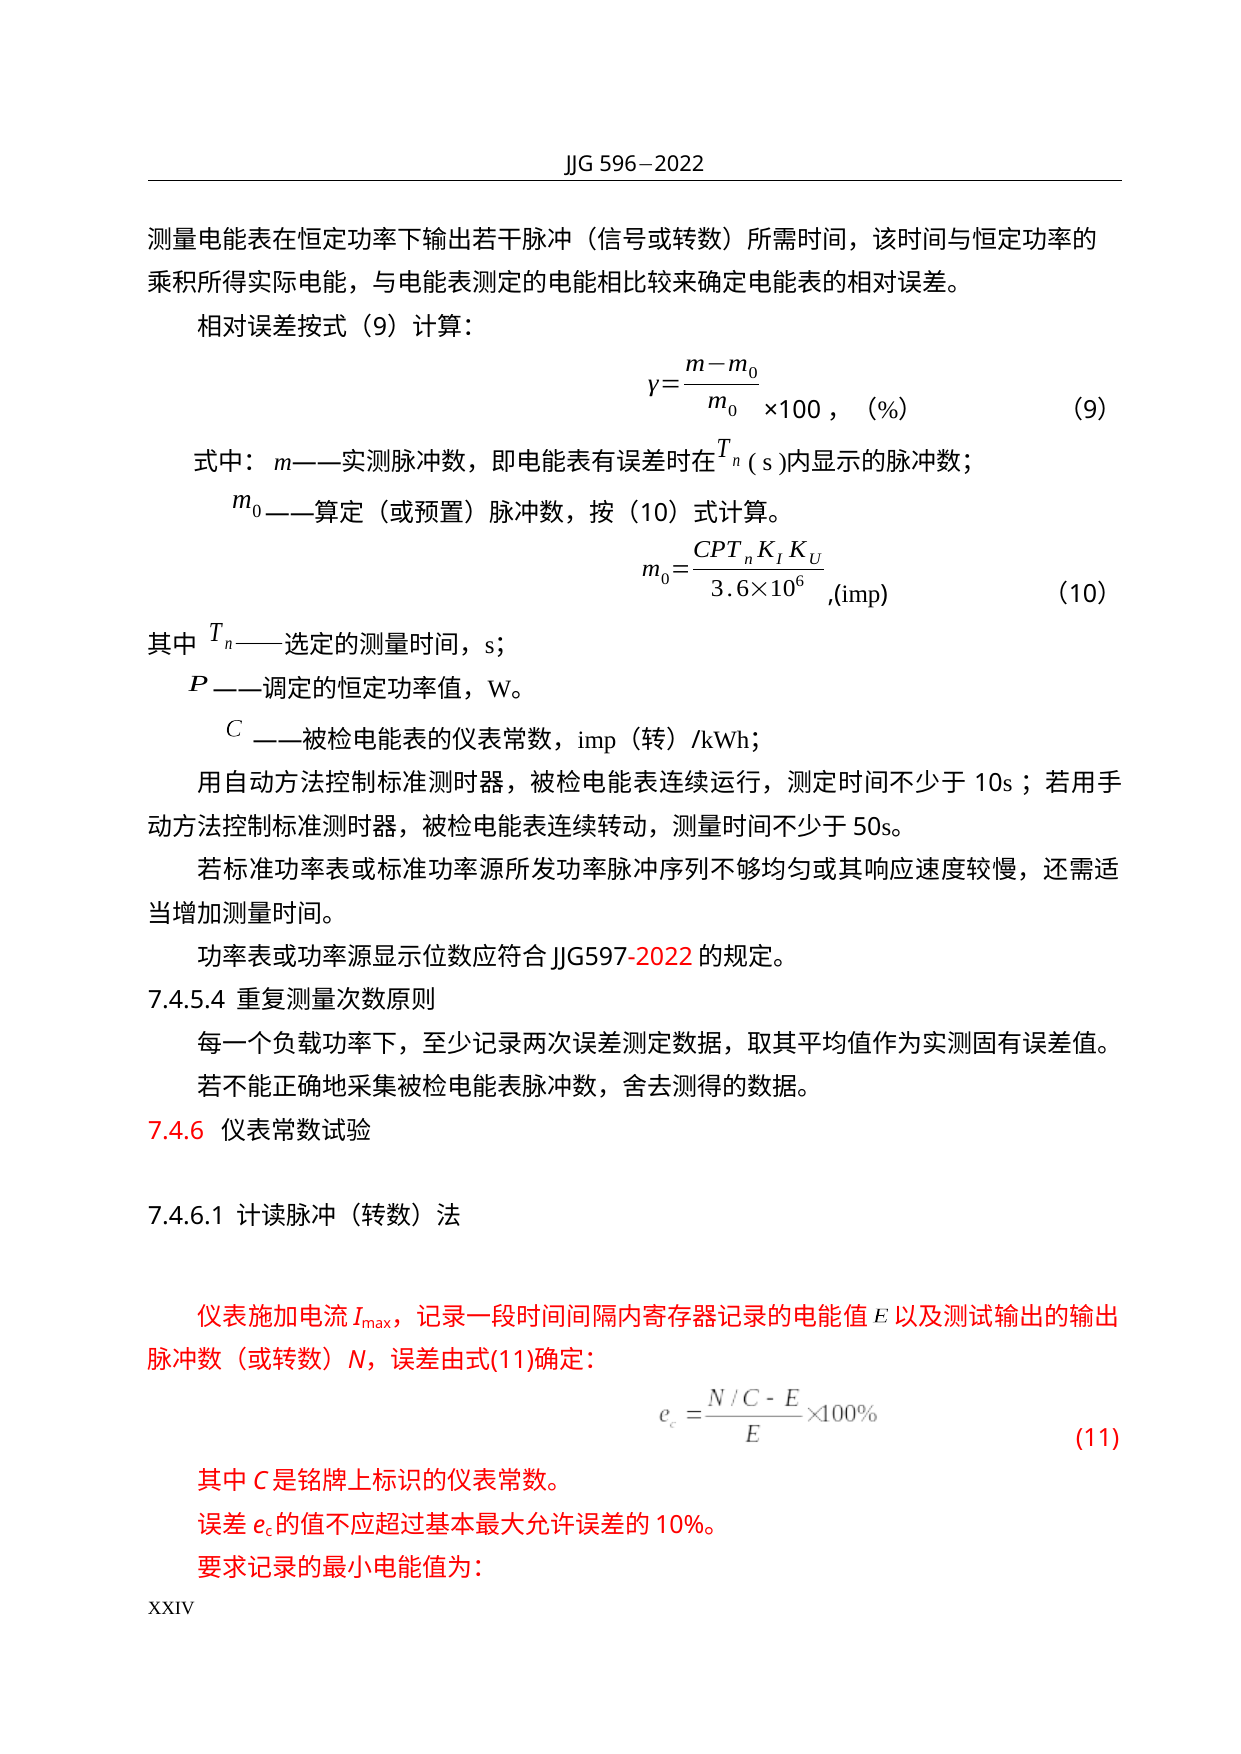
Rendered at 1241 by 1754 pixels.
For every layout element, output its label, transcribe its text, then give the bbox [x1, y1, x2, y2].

subtitle 重复测量次数原则 [148, 980, 1122, 1016]
text ——算定（或预置）脉冲数，按（10）式计算。 [148, 484, 1122, 529]
text 误差ec的值不应超过基本最大允许误差的10%。 [148, 1504, 1119, 1540]
text 若不能正确地采集被检电能表脉冲数，舍去测得的数据。 [148, 1067, 1122, 1103]
text 功率表或功率源显示位数应符合JJG597-2022的规定。 [148, 936, 1122, 973]
text 其中 ——选定的测量时间，s； [148, 617, 1122, 661]
text 用自动方法控制标准测时器，被检电能表连续运行，测定时间不少于10s ；若用手动方法控制标准测时器，被检电能表连续转动，测量时间不少于50s。 [148, 763, 1122, 842]
text ——调定的恒定功率值，W。 [148, 668, 1122, 704]
text 其中C是铭牌上标识的仪表常数。 [148, 1461, 1119, 1497]
text 相对误差按式（9）计算： [198, 306, 1122, 342]
text 每一个负载功率下，至少记录两次误差测定数据，取其平均值作为实测固有误差值。 [148, 1023, 1122, 1059]
text ×100 ，（%） （9） [148, 349, 1122, 426]
text 式中： m——实测脉冲数，即电能表有误差时在 ( s )内显示的脉冲数； [148, 433, 1122, 477]
text 若标准功率表或标准功率源所发功率脉冲序列不够均匀或其响应速度较慢，还需适当增加测量时间。 [148, 849, 1122, 929]
subtitle 计读脉冲（转数）法 [148, 1181, 1122, 1246]
text 要求记录的最小电能值为： [148, 1548, 1119, 1584]
text 仪表施加电流Imax，记录一段时间间隔内寄存器记录的电能值以及测试输出的输出脉冲数（或转数）N，误差由式(11)确定： [148, 1296, 1119, 1376]
text (11) [148, 1383, 1119, 1454]
text ——被检电能表的仪表常数，imp（转）/kWh； [148, 711, 1122, 756]
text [148, 219, 1122, 299]
list 仪表常数试验 [148, 1110, 1122, 1146]
text ,(imp) （10） [148, 536, 1122, 609]
